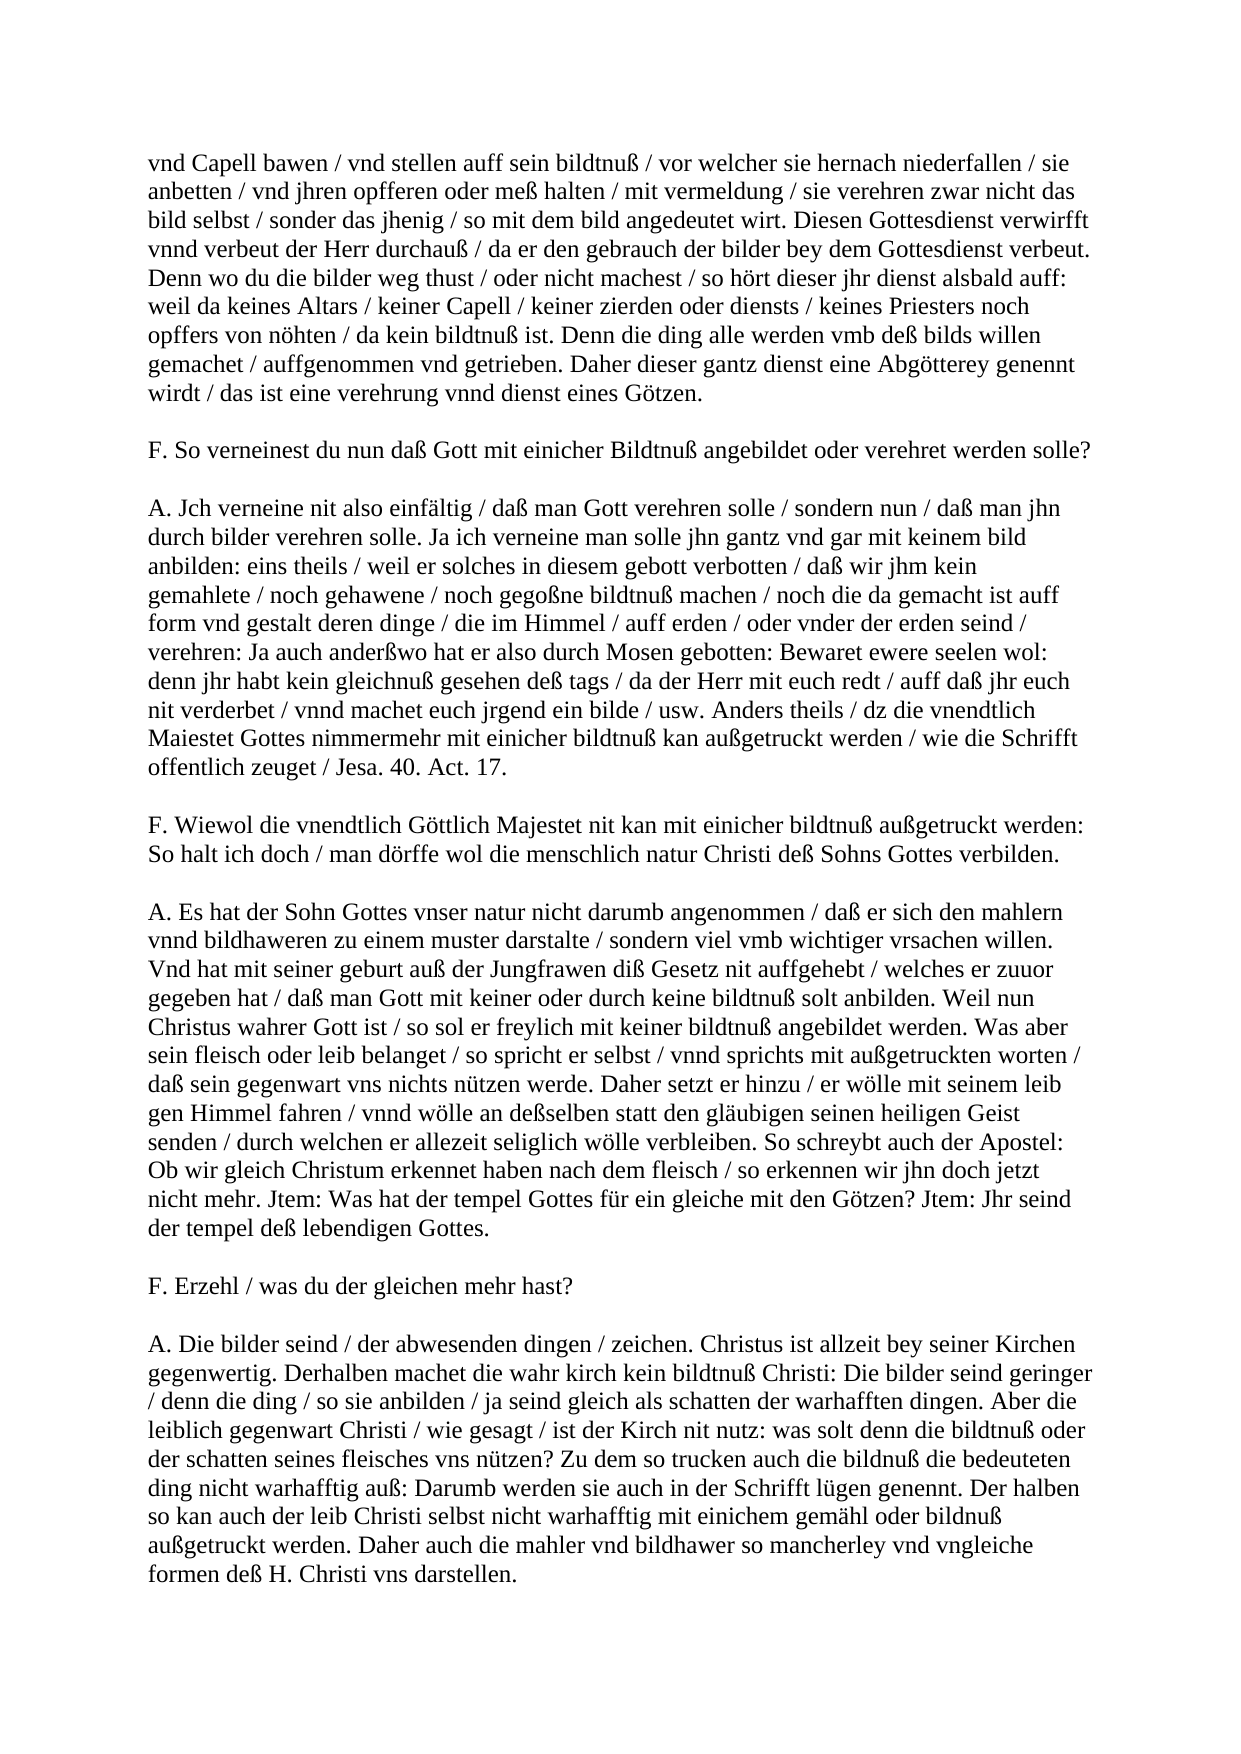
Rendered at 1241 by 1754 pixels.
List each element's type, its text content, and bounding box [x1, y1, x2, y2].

text F. Wiewol die vnendtlich Göttlich Majestet nit kan mit einicher bildtnuß außgetruckt werden: So halt ich doch / man dörffe wol die menschlich natur Christi deß Sohns Gottes verbilden. [148, 810, 1093, 868]
text F. Erzehl / was du der gleichen mehr hast? [148, 1271, 1093, 1300]
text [148, 148, 1093, 406]
text A. Jch verneine nit also einfältig / daß man Gott verehren solle / sondern nun / daß man jhn durch bilder verehren solle. Ja ich verneine man solle jhn gantz vnd gar mit keinem bild anbilden: eins theils / weil er solches in diesem gebott verbotten / daß wir jhm kein gemahlete / noch gehawene / noch gegoßne bildtnuß machen / noch die da gemacht ist auff form vnd gestalt deren dinge / die im Himmel / auff erden / oder vnder der erden seind / verehren: Ja auch anderßwo hat er also durch Mosen gebotten: Bewaret ewere seelen wol: denn jhr habt kein gleichnuß gesehen deß tags / da der Herr mit euch redt / auff daß jhr euch nit verderbet / vnnd machet euch jrgend ein bilde / usw. Anders theils / dz die vnendtlich Maiestet Gottes nimmermehr mit einicher bildtnuß kan außgetruckt werden / wie die Schrifft offentlich zeuget / Jesa. 40. Act. 17. [148, 493, 1093, 781]
text A. Die bilder seind / der abwesenden dingen / zeichen. Christus ist allzeit bey seiner Kirchen gegenwertig. Derhalben machet die wahr kirch kein bildtnuß Christi: Die bilder seind geringer / denn die ding / so sie anbilden / ja seind gleich als schatten der warhafften dingen. Aber die leiblich gegenwart Christi / wie gesagt / ist der Kirch nit nutz: was solt denn die bildtnuß oder der schatten seines fleisches vns nützen? Zu dem so trucken auch die bildnuß die bedeuteten ding nicht warhafftig auß: Darumb werden sie auch in der Schrifft lügen genennt. Der halben so kan auch der leib Christi selbst nicht warhafftig mit einichem gemähl oder bildnuß außgetruckt werden. Daher auch die mahler vnd bildhawer so mancherley vnd vngleiche formen deß H. Christi vns darstellen. [148, 1329, 1093, 1588]
text F. So verneinest du nun daß Gott mit einicher Bildtnuß angebildet oder verehret werden solle? [148, 436, 1093, 464]
text A. Es hat der Sohn Gottes vnser natur nicht darumb angenommen / daß er sich den mahlern vnnd bildhaweren zu einem muster darstalte / sondern viel vmb wichtiger vrsachen willen. Vnd hat mit seiner geburt auß der Jungfrawen diß Gesetz nit auffgehebt / welches er zuuor gegeben hat / daß man Gott mit keiner oder durch keine bildtnuß solt anbilden. Weil nun Christus wahrer Gott ist / so sol er freylich mit keiner bildtnuß angebildet werden. Was aber sein fleisch oder leib belanget / so spricht er selbst / vnnd sprichts mit außgetruckten worten / daß sein gegenwart vns nichts nützen werde. Daher setzt er hinzu / er wölle mit seinem leib gen Himmel fahren / vnnd wölle an deßselben statt den gläubigen seinen heiligen Geist senden / durch welchen er allezeit seliglich wölle verbleiben. So schreybt auch der Apostel: Ob wir gleich Christum erkennet haben nach dem fleisch / so erkennen wir jhn doch jetzt nicht mehr. Jtem: Was hat der tempel Gottes für ein gleiche mit den Götzen? Jtem: Jhr seind der tempel deß lebendigen Gottes. [148, 897, 1093, 1242]
